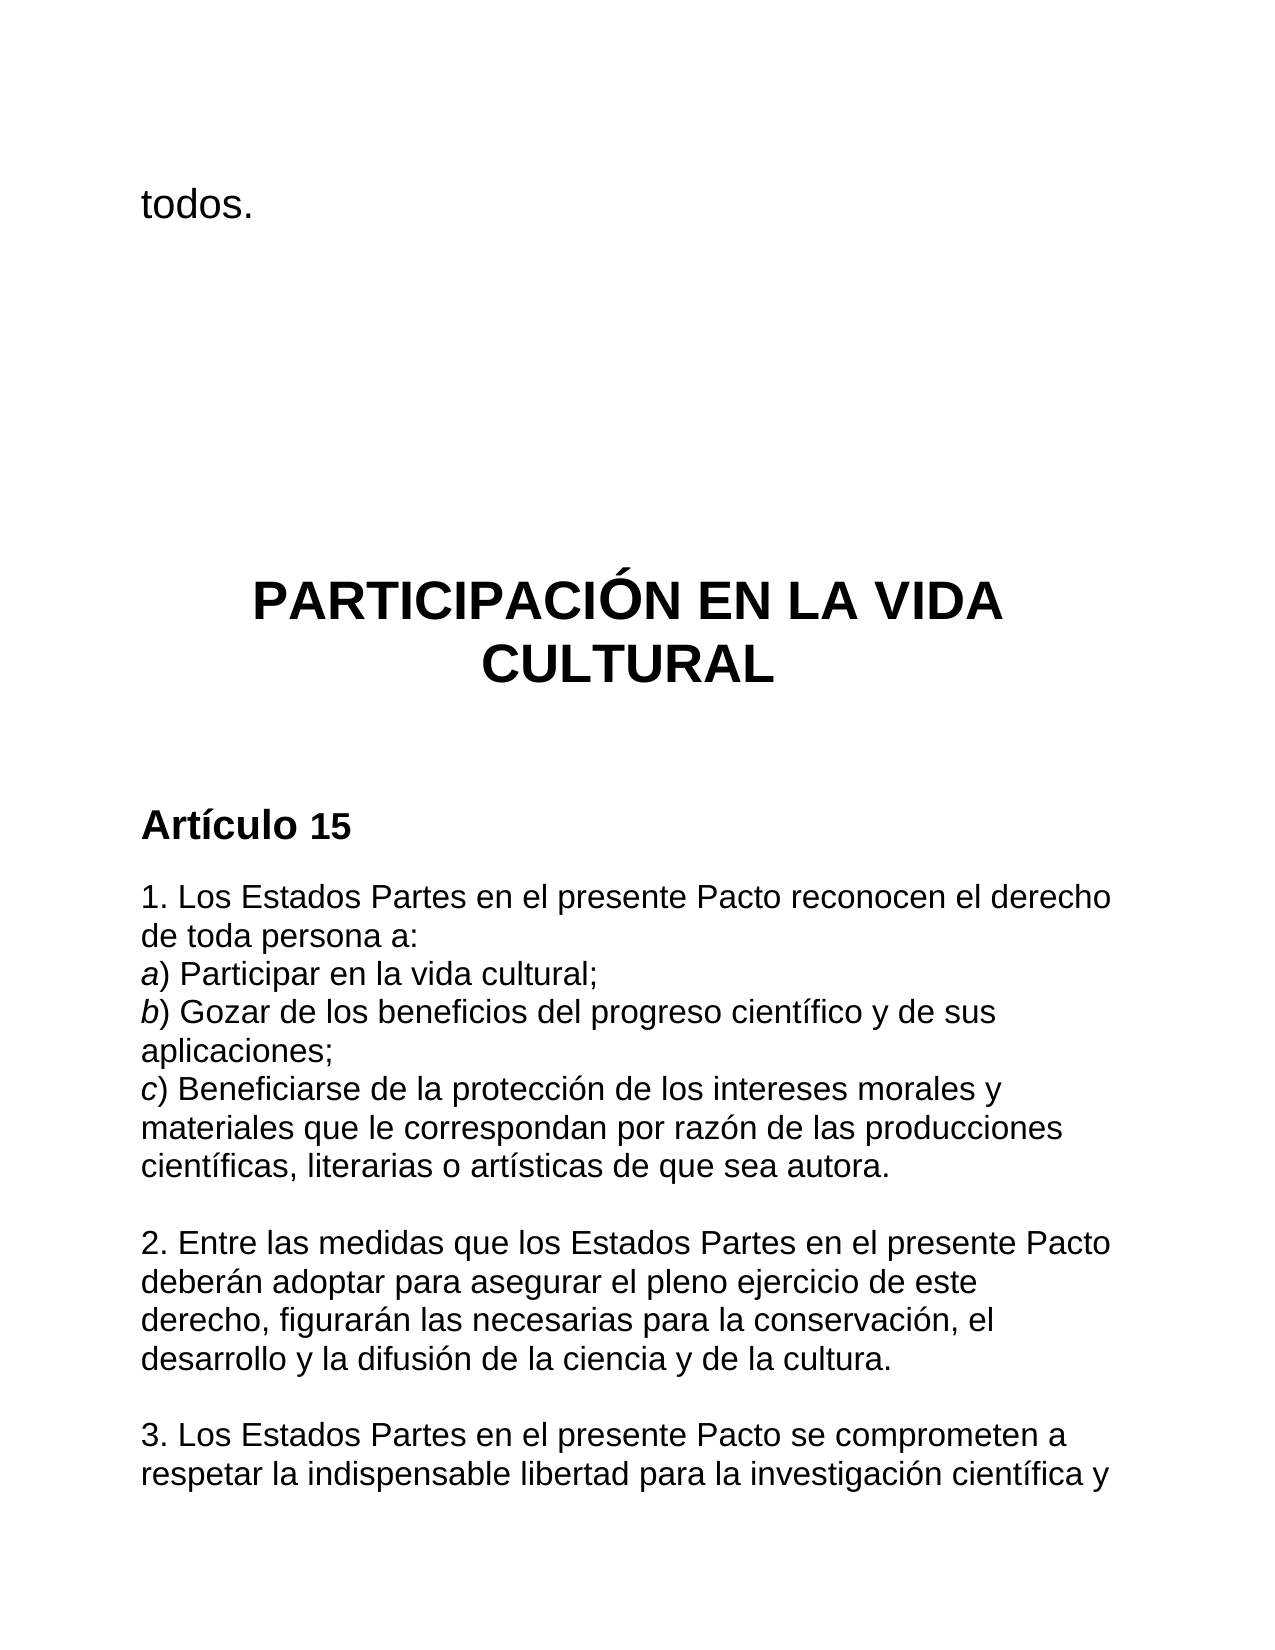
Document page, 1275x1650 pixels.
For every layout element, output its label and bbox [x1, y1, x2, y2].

table_header [141, 150, 1116, 1492]
